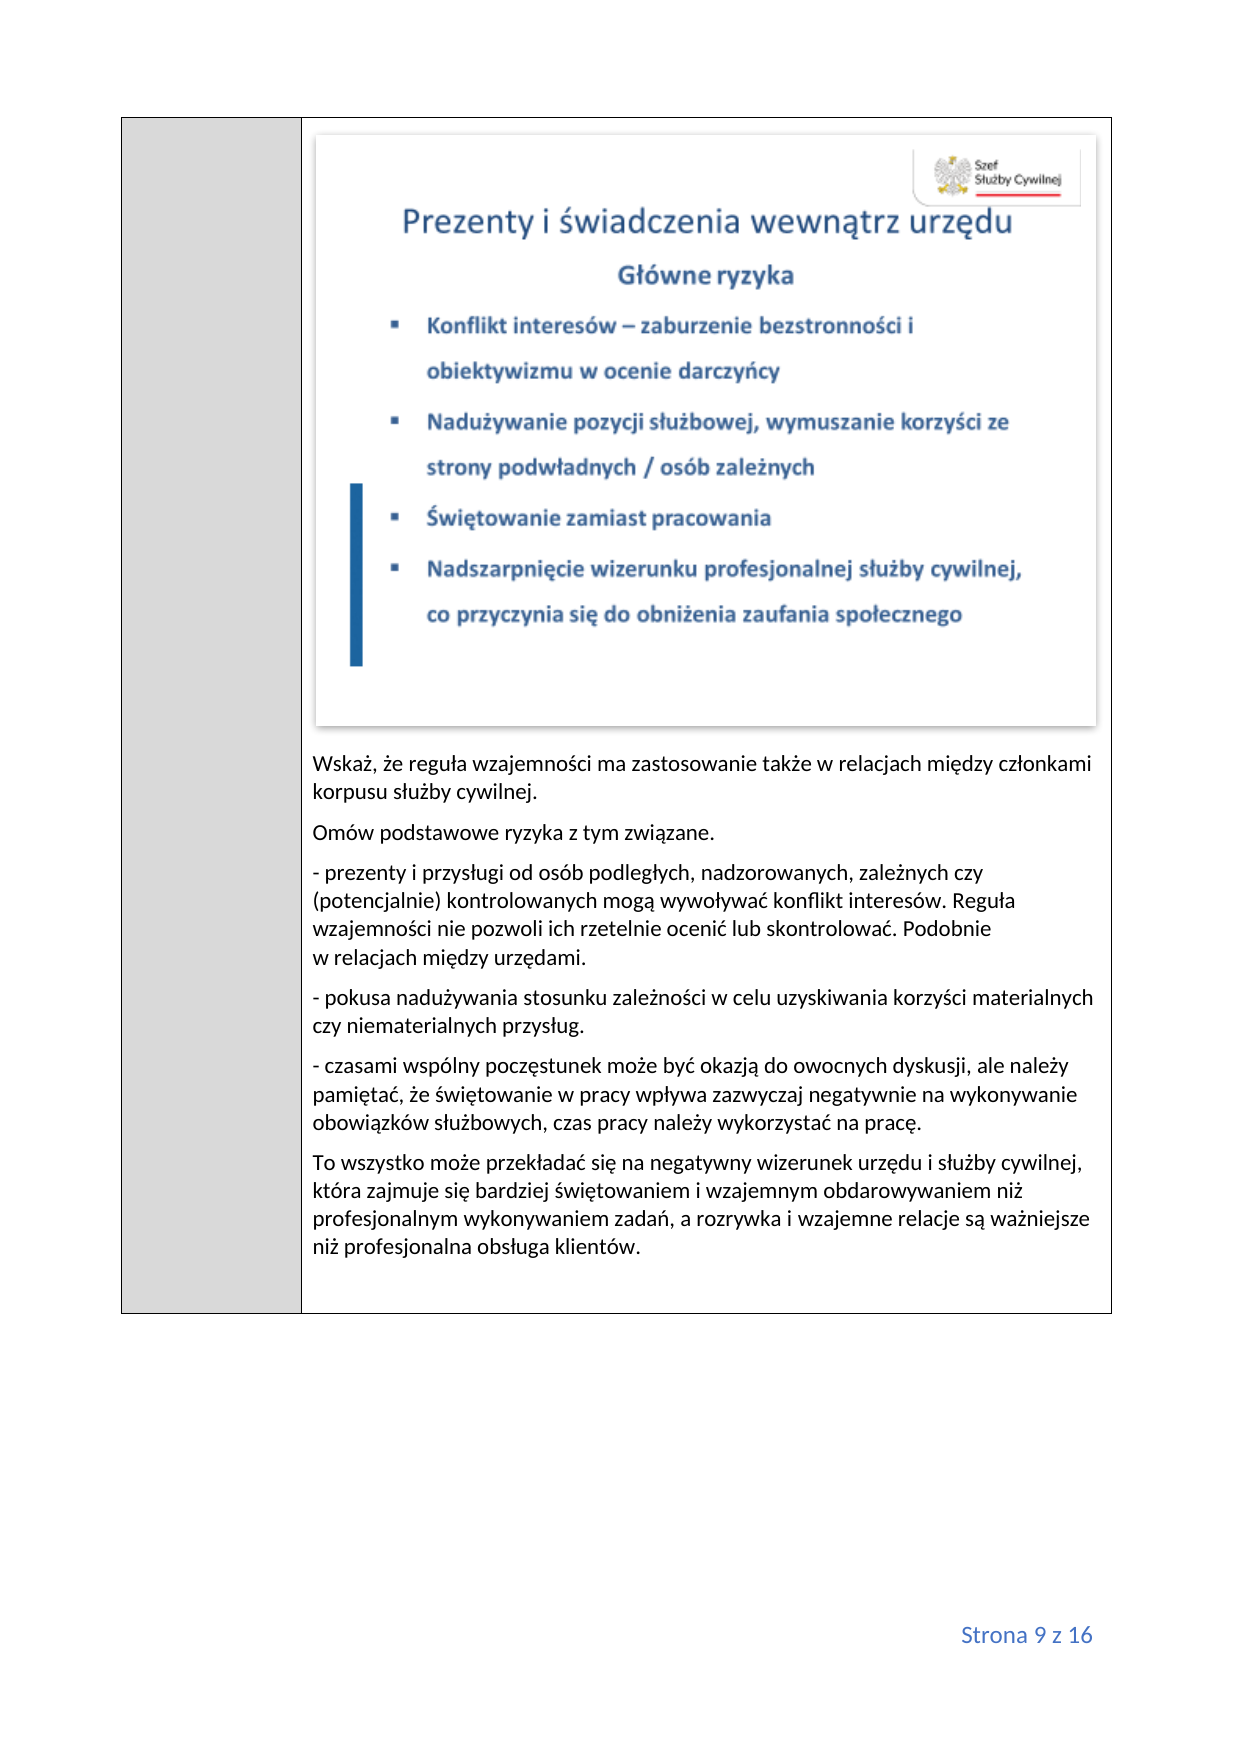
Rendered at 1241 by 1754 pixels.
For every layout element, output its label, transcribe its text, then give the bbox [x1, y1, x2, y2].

picture [331, 149, 1081, 712]
table_cell Opis [122, 118, 301, 1313]
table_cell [302, 118, 1111, 1313]
